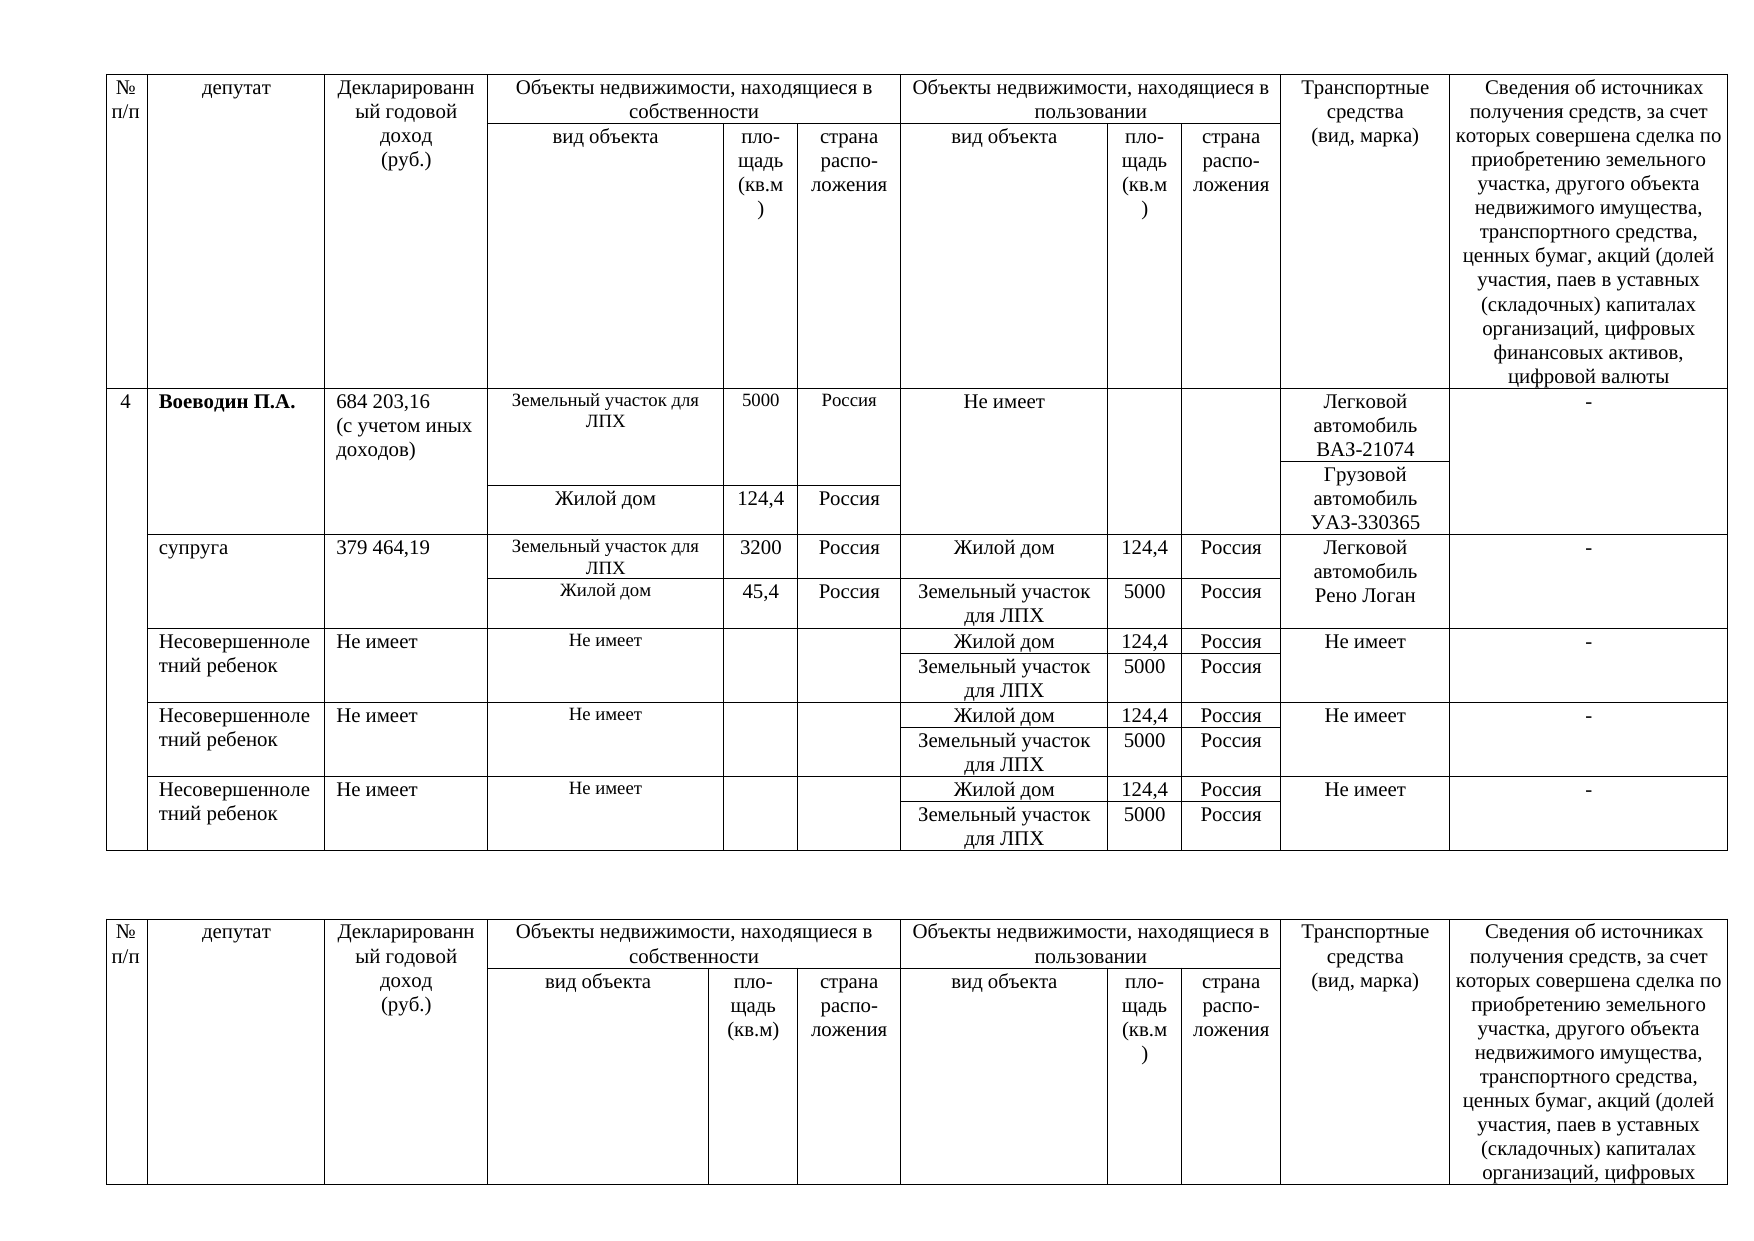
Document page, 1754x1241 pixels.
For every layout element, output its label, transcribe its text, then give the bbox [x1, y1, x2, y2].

table_header Сведения об источниках получения средств, за счет которых совершена сделка по приобретению земельного участка, другого объекта недвижимого имущества, транспортного средства, ценных бумаг, акций (долей участия, паев в уставных (складочных) капиталах организаций, цифровых финансовых активов, цифровой валюты [1450, 75, 1727, 388]
table_cell Не имеет [901, 389, 1107, 534]
table_cell вид объекта [488, 124, 723, 388]
table_header Объекты недвижимости, находящиеся в пользовании [901, 75, 1280, 123]
table_cell Жилой дом [488, 486, 723, 534]
table_cell Россия [1182, 629, 1280, 653]
table_header Декларированный годовой доход (руб.) [325, 75, 487, 388]
table_cell 5000 [1108, 579, 1181, 627]
table_header депутат [148, 75, 324, 388]
table_cell [1108, 389, 1181, 534]
table_cell супруга [148, 535, 324, 627]
table_cell Не имеет [488, 703, 723, 776]
table_cell 379 464,19 [325, 535, 487, 627]
table_cell Россия [1182, 802, 1280, 850]
table_cell 45,4 [724, 579, 797, 627]
table_cell Жилой дом [488, 579, 723, 627]
table_cell 124,4 [1108, 629, 1181, 653]
table_cell 3200 [724, 535, 797, 578]
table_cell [798, 969, 900, 1184]
table_cell Не имеет [488, 777, 723, 850]
table_cell [798, 629, 900, 702]
table_cell 5000 [1108, 728, 1181, 776]
table_cell [724, 629, 797, 702]
table_cell пло-щадь (кв.м) [709, 969, 797, 1184]
table_cell Воеводин П.А. [148, 389, 324, 534]
table_header № п/п [107, 75, 147, 388]
table_header № п/п [107, 920, 147, 1184]
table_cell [1182, 969, 1280, 1184]
table_cell Россия [798, 389, 900, 485]
table_cell 5000 [1108, 802, 1181, 850]
table_header Транспортные средства (вид, марка) [1281, 920, 1449, 1184]
table_header Декларированный годовой доход (руб.) [325, 920, 487, 1184]
table_cell 124,4 [724, 486, 797, 534]
table_cell Жилой дом [901, 777, 1107, 801]
table_cell 124,4 [1108, 703, 1181, 727]
table_cell Грузовой автомобиль УАЗ-330365 [1281, 462, 1449, 534]
table_cell Земельный участок для ЛПХ [901, 802, 1107, 850]
table_cell вид объекта [488, 969, 708, 1184]
table_cell 684 203,16 (с учетом иных доходов) [325, 389, 487, 534]
table_cell Россия [1182, 579, 1280, 627]
table_cell Не имеет [325, 629, 487, 702]
table_cell Легковой автомобиль ВАЗ-21074 [1281, 389, 1449, 461]
table_cell Не имеет [1281, 777, 1449, 850]
table_cell 5000 [724, 389, 797, 485]
table_header Объекты недвижимости, находящиеся в собственности [488, 75, 900, 123]
table_cell Легковой автомобиль Рено Логан [1281, 535, 1449, 627]
table_cell Не имеет [325, 703, 487, 776]
table_cell Россия [1182, 703, 1280, 727]
table_cell вид объекта [901, 124, 1107, 388]
table_cell Россия [798, 535, 900, 578]
table_cell - [1450, 535, 1727, 627]
table_cell [798, 777, 900, 850]
table_cell Несовершеннолетний ребенок [148, 629, 324, 702]
table_cell Не имеет [1281, 703, 1449, 776]
table_cell Россия [1182, 728, 1280, 776]
table_header депутат [148, 920, 324, 1184]
table_cell Земельный участок для ЛПХ [488, 389, 723, 485]
table_cell пло-щадь (кв.м) [1108, 969, 1181, 1184]
table_cell Не имеет [488, 629, 723, 702]
table_cell Земельный участок для ЛПХ [901, 654, 1107, 702]
table_cell Жилой дом [901, 629, 1107, 653]
table_cell Несовершеннолетний ребенок [148, 777, 324, 850]
table_cell Земельный участок для ЛПХ [901, 579, 1107, 627]
table_cell 5000 [1108, 654, 1181, 702]
table_cell - [1450, 703, 1727, 776]
table_cell Россия [1182, 777, 1280, 801]
table_cell Россия [798, 579, 900, 627]
table_header Объекты недвижимости, находящиеся в собственности [488, 920, 900, 968]
table_cell Россия [1182, 535, 1280, 578]
table_cell [724, 703, 797, 776]
table_cell Земельный участок для ЛПХ [488, 535, 723, 578]
table_header Транспортные средства (вид, марка) [1281, 75, 1449, 388]
table_cell страна распо-ложения [1182, 124, 1280, 388]
table_cell 4 [107, 389, 147, 850]
table_cell - [1450, 389, 1727, 534]
table_cell [724, 777, 797, 850]
table_cell 124,4 [1108, 535, 1181, 578]
table_cell Несовершеннолетний ребенок [148, 703, 324, 776]
table_cell Не имеет [1281, 629, 1449, 702]
table_cell Земельный участок для ЛПХ [901, 728, 1107, 776]
table_cell Россия [798, 486, 900, 534]
table_cell пло-щадь (кв.м) [1108, 124, 1181, 388]
table_cell вид объекта [901, 969, 1107, 1184]
table_cell - [1450, 629, 1727, 702]
table_cell страна распо-ложения [798, 124, 900, 388]
table_header Сведения об источниках получения средств, за счет которых совершена сделка по приобретению земельного участка, другого объекта недвижимого имущества, транспортного средства, ценных бумаг, акций (долей участия, паев в уставных (складочных) капиталах организаций, цифровых финансовых активов, цифровой валюты [1450, 920, 1727, 1184]
table_cell Россия [1182, 654, 1280, 702]
table_cell - [1450, 777, 1727, 850]
table_cell Не имеет [325, 777, 487, 850]
table_cell Жилой дом [901, 535, 1107, 578]
table_cell пло-щадь (кв.м) [724, 124, 797, 388]
table_cell [1182, 389, 1280, 534]
table_cell [798, 703, 900, 776]
table_header Объекты недвижимости, находящиеся в пользовании [901, 920, 1280, 968]
table_cell 124,4 [1108, 777, 1181, 801]
table_cell Жилой дом [901, 703, 1107, 727]
